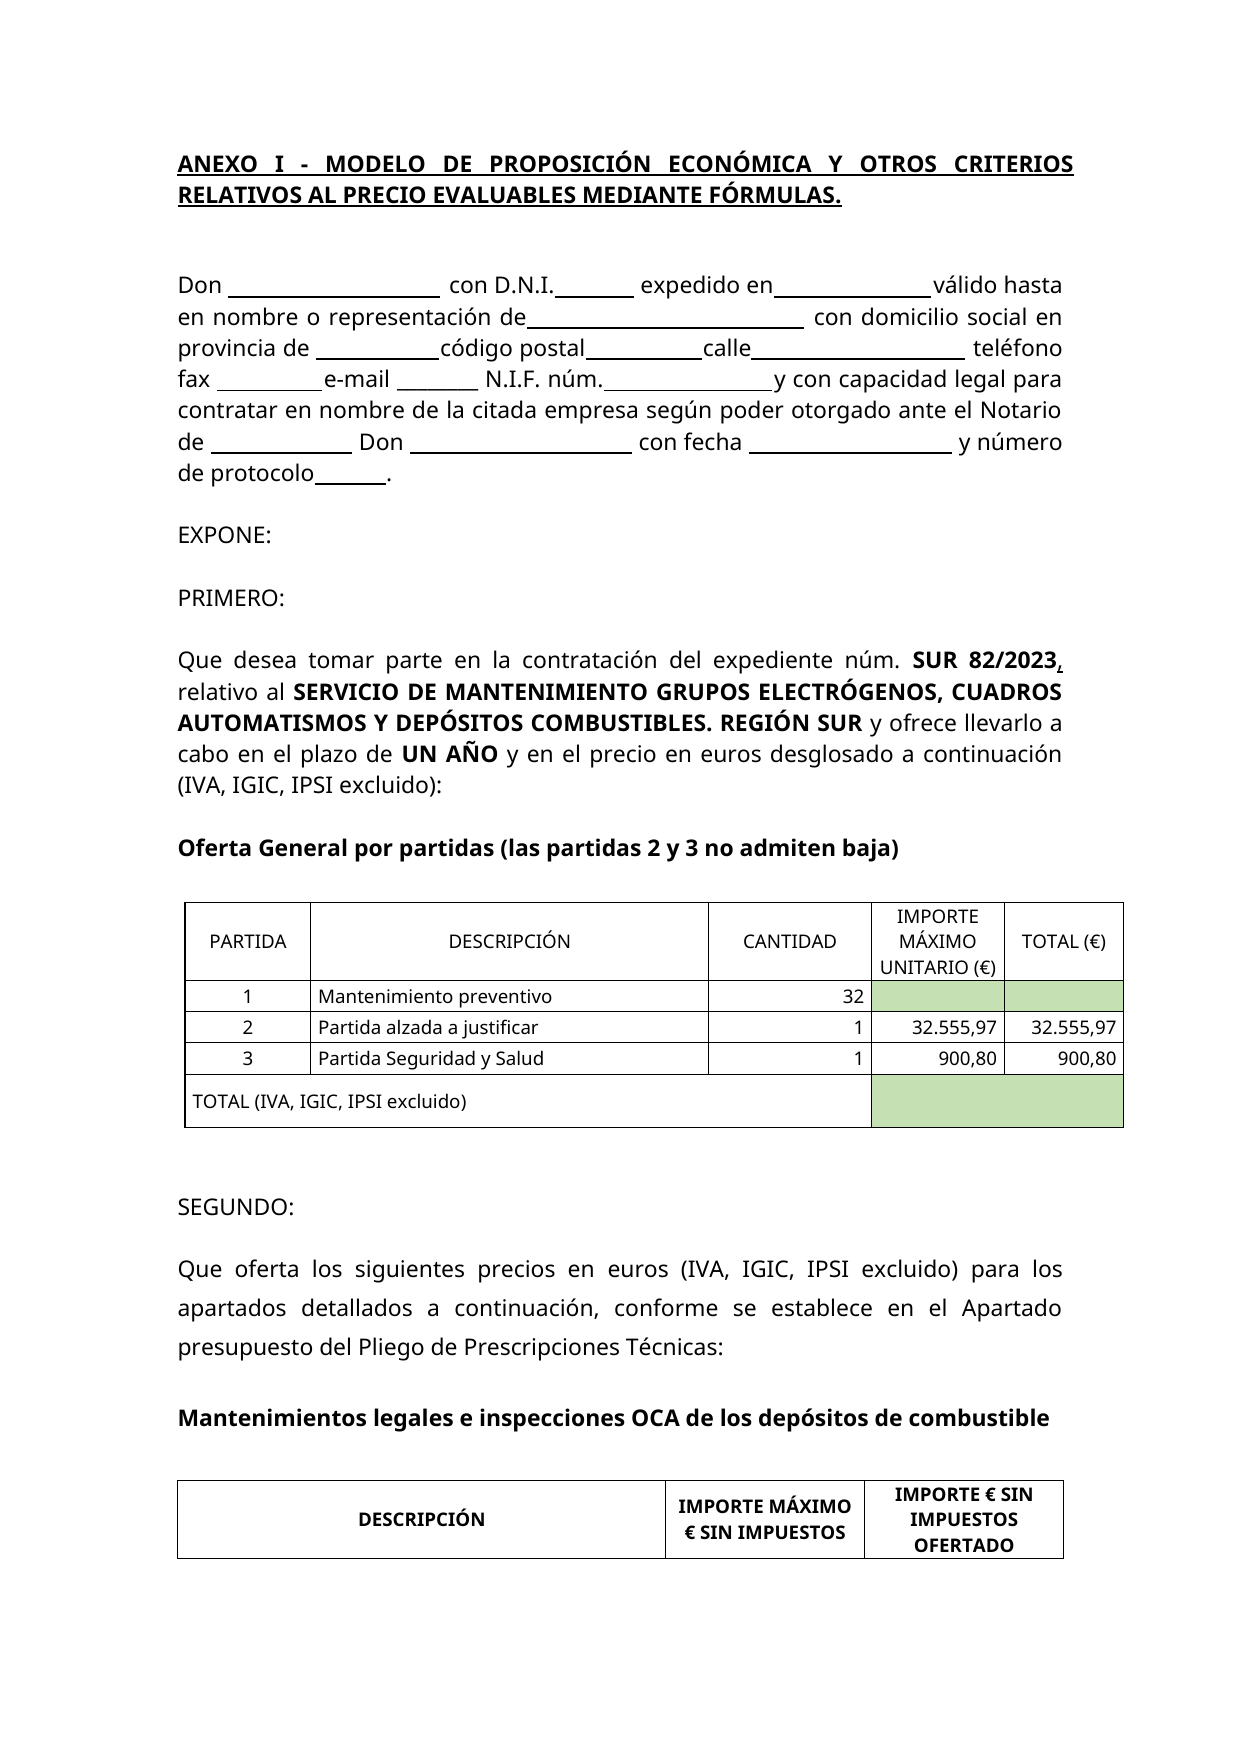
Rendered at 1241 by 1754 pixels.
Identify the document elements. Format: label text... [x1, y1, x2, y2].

table_cell [1005, 981, 1123, 1011]
table_cell 900,80 [1005, 1043, 1123, 1073]
table_cell 32.555,97 [872, 1012, 1004, 1042]
text Don con D.N.I. expedido en válido hasta en nombre o representación de con domicilio social en provincia de código postal calle teléfono fax e-mail ________ N.I.F. núm. y con capacidad legal para contratar en nombre de la citada empresa según poder otorgado ante el Notario de Don con fecha y número de protocolo . [177, 269, 1063, 488]
table_header TOTAL (€) [1005, 903, 1123, 980]
text Oferta General por partidas (las partidas 2 y 3 no admiten baja) [177, 832, 1063, 863]
text Que desea tomar parte en la contratación del expediente núm. SUR 82/2023, relativo al SERVICIO DE MANTENIMIENTO GRUPOS ELECTRÓGENOS, CUADROS AUTOMATISMOS Y DEPÓSITOS COMBUSTIBLES. REGIÓN SUR y ofrece llevarlo a cabo en el plazo de UN AÑO y en el precio en euros desglosado a continuación (IVA, IGIC, IPSI excluido): [177, 644, 1063, 801]
table_cell Partida Seguridad y Salud [311, 1043, 708, 1073]
table_cell 32 [709, 981, 871, 1011]
table_header DESCRIPCIÓN [311, 903, 708, 980]
text Que oferta los siguientes precios en euros (IVA, IGIC, IPSI excluido) para los apartados detallados a continuación, conforme se establece en el Apartado presupuesto del Pliego de Prescripciones Técnicas: [177, 1253, 1063, 1363]
table_header IMPORTE MÁXIMO UNITARIO (€) [872, 903, 1004, 980]
text SEGUNDO: [177, 1191, 1063, 1222]
text Mantenimientos legales e inspecciones OCA de los depósitos de combustible [177, 1402, 1063, 1433]
table_cell 3 [186, 1043, 310, 1073]
table_header CANTIDAD [709, 903, 871, 980]
table_header IMPORTE € SIN IMPUESTOS OFERTADO [865, 1481, 1063, 1557]
table_cell 2 [186, 1012, 310, 1042]
text PRIMERO: [177, 582, 1063, 613]
table_cell 1 [186, 981, 310, 1011]
table_cell Partida alzada a justificar [311, 1012, 708, 1042]
table_cell [872, 981, 1004, 1011]
table_cell Mantenimiento preventivo [311, 981, 708, 1011]
table_header DESCRIPCIÓN [178, 1481, 665, 1557]
text ANEXO I - MODELO DE PROPOSICIÓN ECONÓMICA Y OTROS CRITERIOS RELATIVOS AL PRECIO EVALUABLES MEDIANTE FÓRMULAS. [177, 148, 1075, 210]
table_cell 32.555,97 [1005, 1012, 1123, 1042]
table_header IMPORTE MÁXIMO € SIN IMPUESTOS [666, 1481, 864, 1557]
table_cell [872, 1075, 1123, 1127]
text EXPONE: [177, 519, 1063, 551]
table_header PARTIDA [186, 903, 310, 980]
table_cell 1 [709, 1043, 871, 1073]
table_cell TOTAL (IVA, IGIC, IPSI excluido) [186, 1075, 871, 1127]
table_cell 1 [709, 1012, 871, 1042]
table_cell 900,80 [872, 1043, 1004, 1073]
